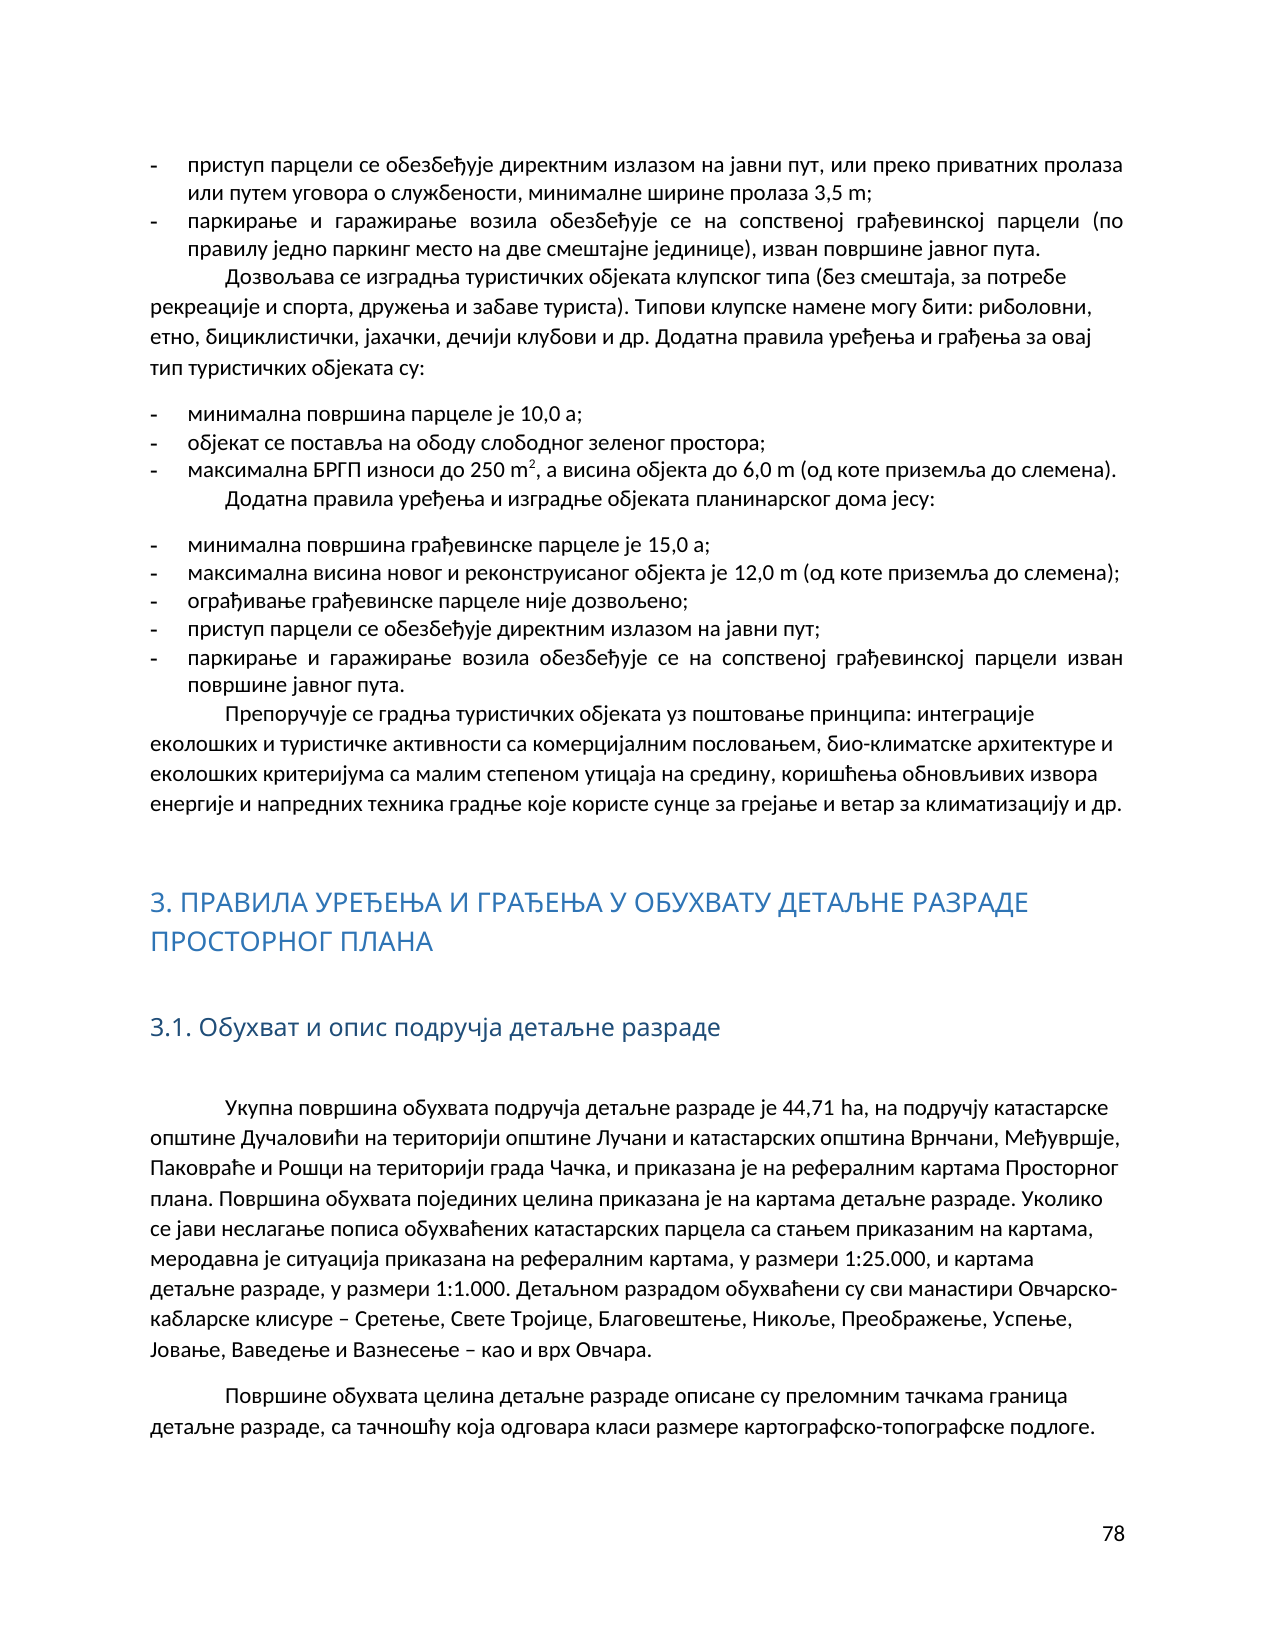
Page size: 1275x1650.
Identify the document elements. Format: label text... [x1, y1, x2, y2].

subtitle 3. ПРАВИЛА УРЕЂЕЊА И ГРАЂЕЊА У ОБУХВАТУ ДЕТАЉНЕ РАЗРАДЕ ПРОСТОРНОГ ПЛАНА [150, 883, 1125, 960]
list паркирање и гаражирање возила обезбеђује се на сопственој грађевинској парцели (по правилу једно паркинг место на две смештајне јединице), изван површине јавног пута. [150, 206, 1125, 262]
text Укупна површина обухвата подручја детаљне разраде је 44,71 ha, на подручју катастарске општине Дучаловићи на територији општине Лучани и катастарских општина Врнчани, Међувршје, Паковраће и Рошци на територији града Чачка, и приказана је на рефералним картама Просторног плана. Површина обухвата појединих целина приказана је на картама детаљне разраде. Уколико се јави неслагање пописа обухваћених катастарских парцела са стањем приказаним на картама, меродавна је ситуација приказана на рефералним картама, у размери 1:25.000, и картама детаљне разраде, у размери 1:1.000. Детаљном разрадом обухваћени су сви манастири Овчарско-кабларске клисуре – Сретење, Свете Тројице, Благовештење, Никоље, Преображење, Успење, Јовање, Ваведење и Вазнесење – као и врх Овчара. [150, 1093, 1125, 1363]
list приступ парцели се обезбеђује директним излазом на јавни пут; [150, 614, 1125, 643]
list ограђивање грађевинске парцеле није дозвољено; [150, 587, 1125, 614]
text Препоручује се градња туристичких објеката уз поштовање принципа: интеграције еколошких и туристичке активности са комерцијалним пословањем, био-климатске архитектуре и еколошких критеријума са малим степеном утицаја на средину, коришћења обновљивих извора енергије и напредних техника градње које користе сунце за грејање и ветар за климатизацију и др. [150, 699, 1125, 817]
list објекат се поставља на ободу слободног зеленог простора; [150, 428, 1125, 456]
subtitle 3.1. Обухват и опис подручја детаљне разраде [150, 1009, 1125, 1043]
text Додатна правила уређења и изградње објеката планинарског дома јесу: [150, 484, 1125, 512]
list максимална БРГП износи до 250 m2, а висина објекта до 6,0 m (од коте приземља до слемена). [150, 456, 1125, 484]
list минимална површина парцеле је 10,0 а; [150, 399, 1125, 428]
list минимална површина грађевинске парцеле је 15,0 а; [150, 531, 1125, 558]
text Површинe обухвата целина детаљне разраде описане су преломним тачкама граница детаљне разраде, са тачношћу која одговара класи размере картографско-топографске подлоге. [150, 1382, 1125, 1440]
text Дозвољава се изградња туристичких објеката клупског типа (без смештаја, за потребе рекреације и спорта, дружења и забаве туриста). Типови клупске намене могу бити: риболовни, етно, бициклистички, јахачки, дечији клубови и др. Додатна правила уређења и грађења за овај тип туристичких објеката су: [150, 262, 1125, 381]
list максимална висина новог и реконструисаног објекта је 12,0 m (од коте приземља до слемена); [150, 558, 1125, 587]
list паркирање и гаражирање возила обезбеђује се на сопственој грађевинској парцели изван површине јавног пута. [150, 643, 1125, 699]
list приступ парцели се обезбеђује директним излазом на јавни пут, или преко приватних пролаза или путем уговора о службености, минималне ширине пролаза 3,5 m; [150, 150, 1125, 206]
